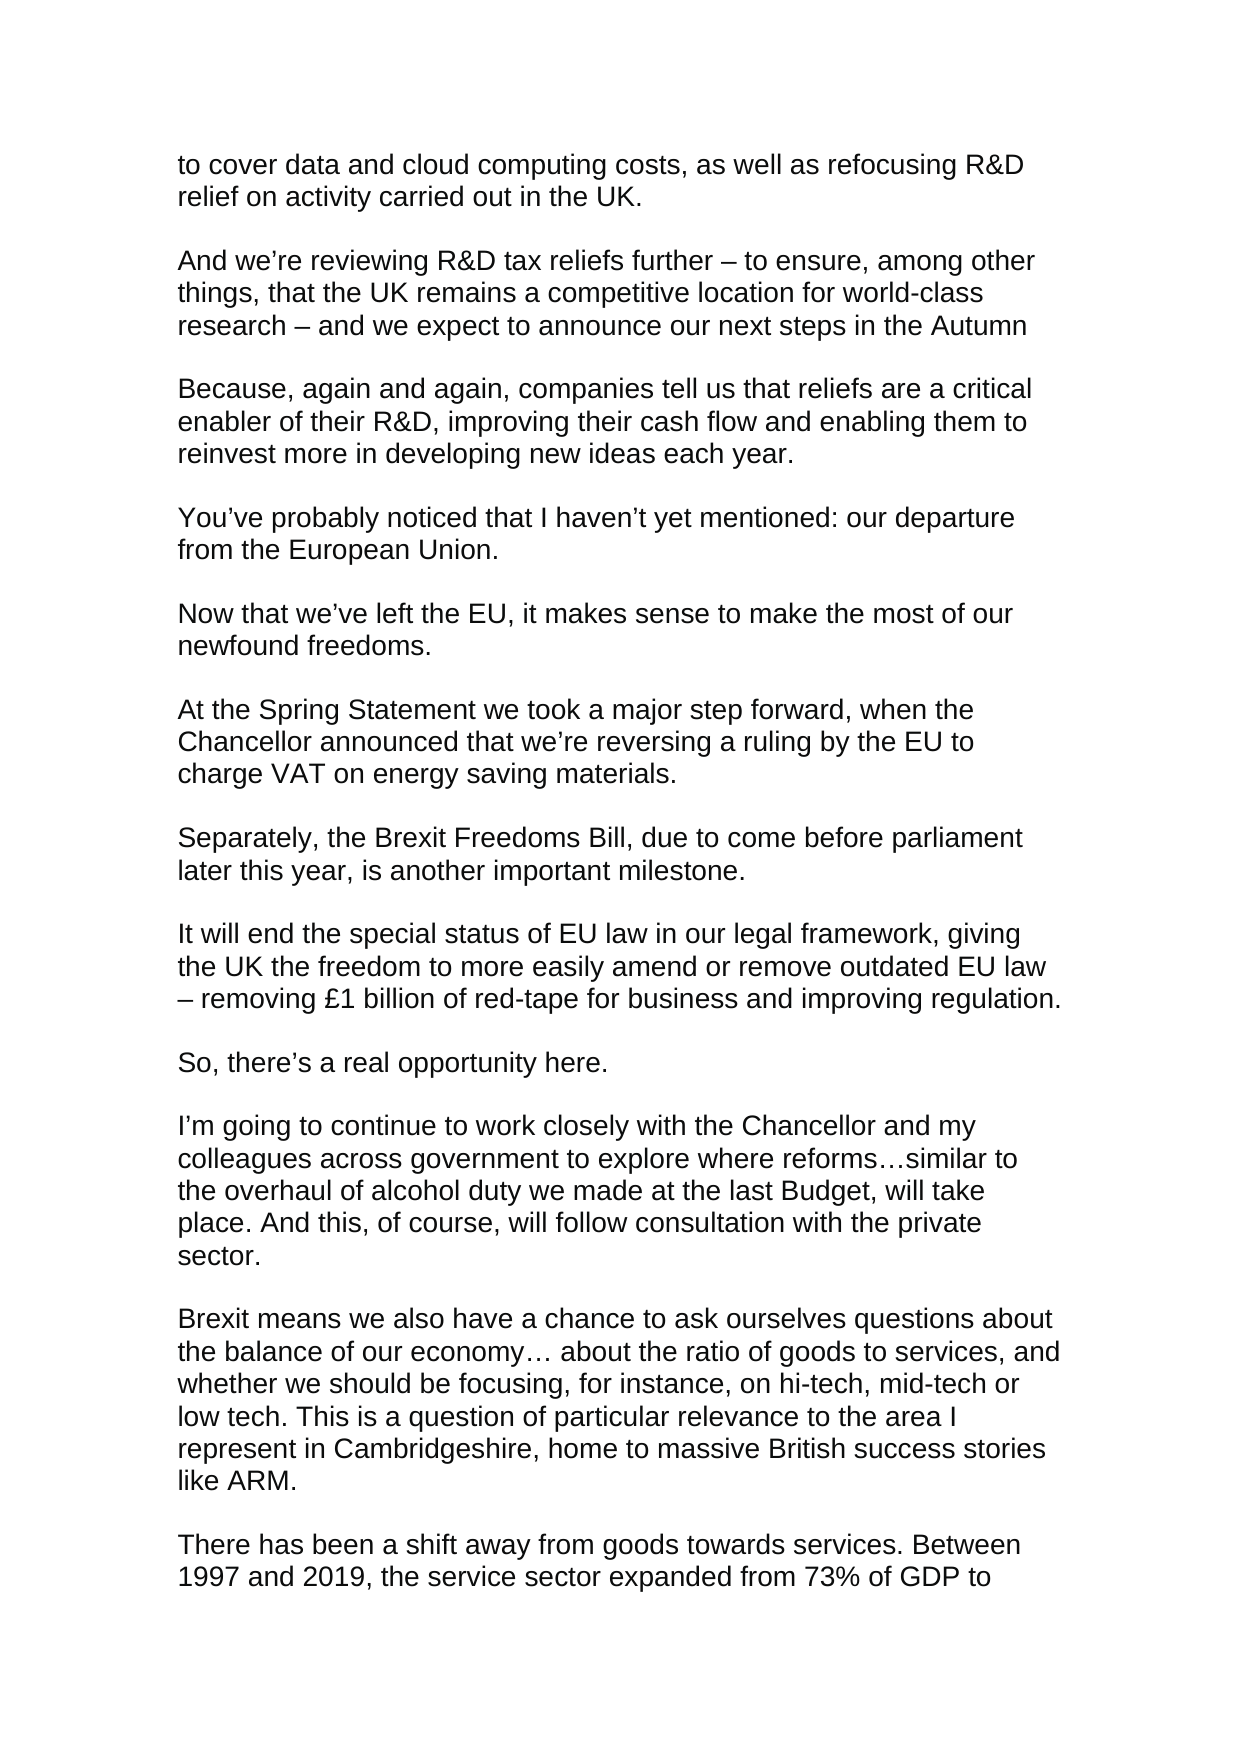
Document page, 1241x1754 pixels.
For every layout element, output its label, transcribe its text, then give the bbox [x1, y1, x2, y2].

text Because, again and again, companies tell us that reliefs are a critical enabler of their R&D, improving their cash flow and enabling them to reinvest more in developing new ideas each year. [177, 372, 1063, 469]
text Separately, the Brexit Freedoms Bill, due to come before parliament later this year, is another important milestone. [177, 821, 1063, 886]
text And we’re reviewing R&D tax reliefs further – to ensure, among other things, that the UK remains a competitive location for world-class research – and we expect to announce our next steps in the Autumn [177, 244, 1063, 341]
text I’m going to continue to work closely with the Chancellor and my colleagues across government to explore where reforms…similar to the overhaul of alcohol duty we made at the last Budget, will take place. And this, of course, will follow consultation with the private sector. [177, 1109, 1063, 1271]
text It will end the special status of EU law in our legal framework, giving the UK the freedom to more easily amend or remove outdated EU law – removing £1 billion of red-tape for business and improving regulation. [177, 917, 1063, 1014]
text You’ve probably noticed that I haven’t yet mentioned: our departure from the European Union. [177, 501, 1063, 565]
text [177, 1528, 1063, 1593]
text Now that we’ve left the EU, it makes sense to make the most of our newfound freedoms. [177, 597, 1063, 661]
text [177, 148, 1063, 212]
text Brexit means we also have a chance to ask ourselves questions about the balance of our economy… about the ratio of goods to services, and whether we should be focusing, for instance, on hi-tech, mid-tech or low tech. This is a question of particular relevance to the area I represent in Cambridgeshire, home to massive British success stories like ARM. [177, 1302, 1063, 1497]
text So, there’s a real opportunity here. [177, 1046, 1063, 1078]
text At the Spring Statement we took a major step forward, when the Chancellor announced that we’re reversing a ruling by the EU to charge VAT on energy saving materials. [177, 693, 1063, 790]
